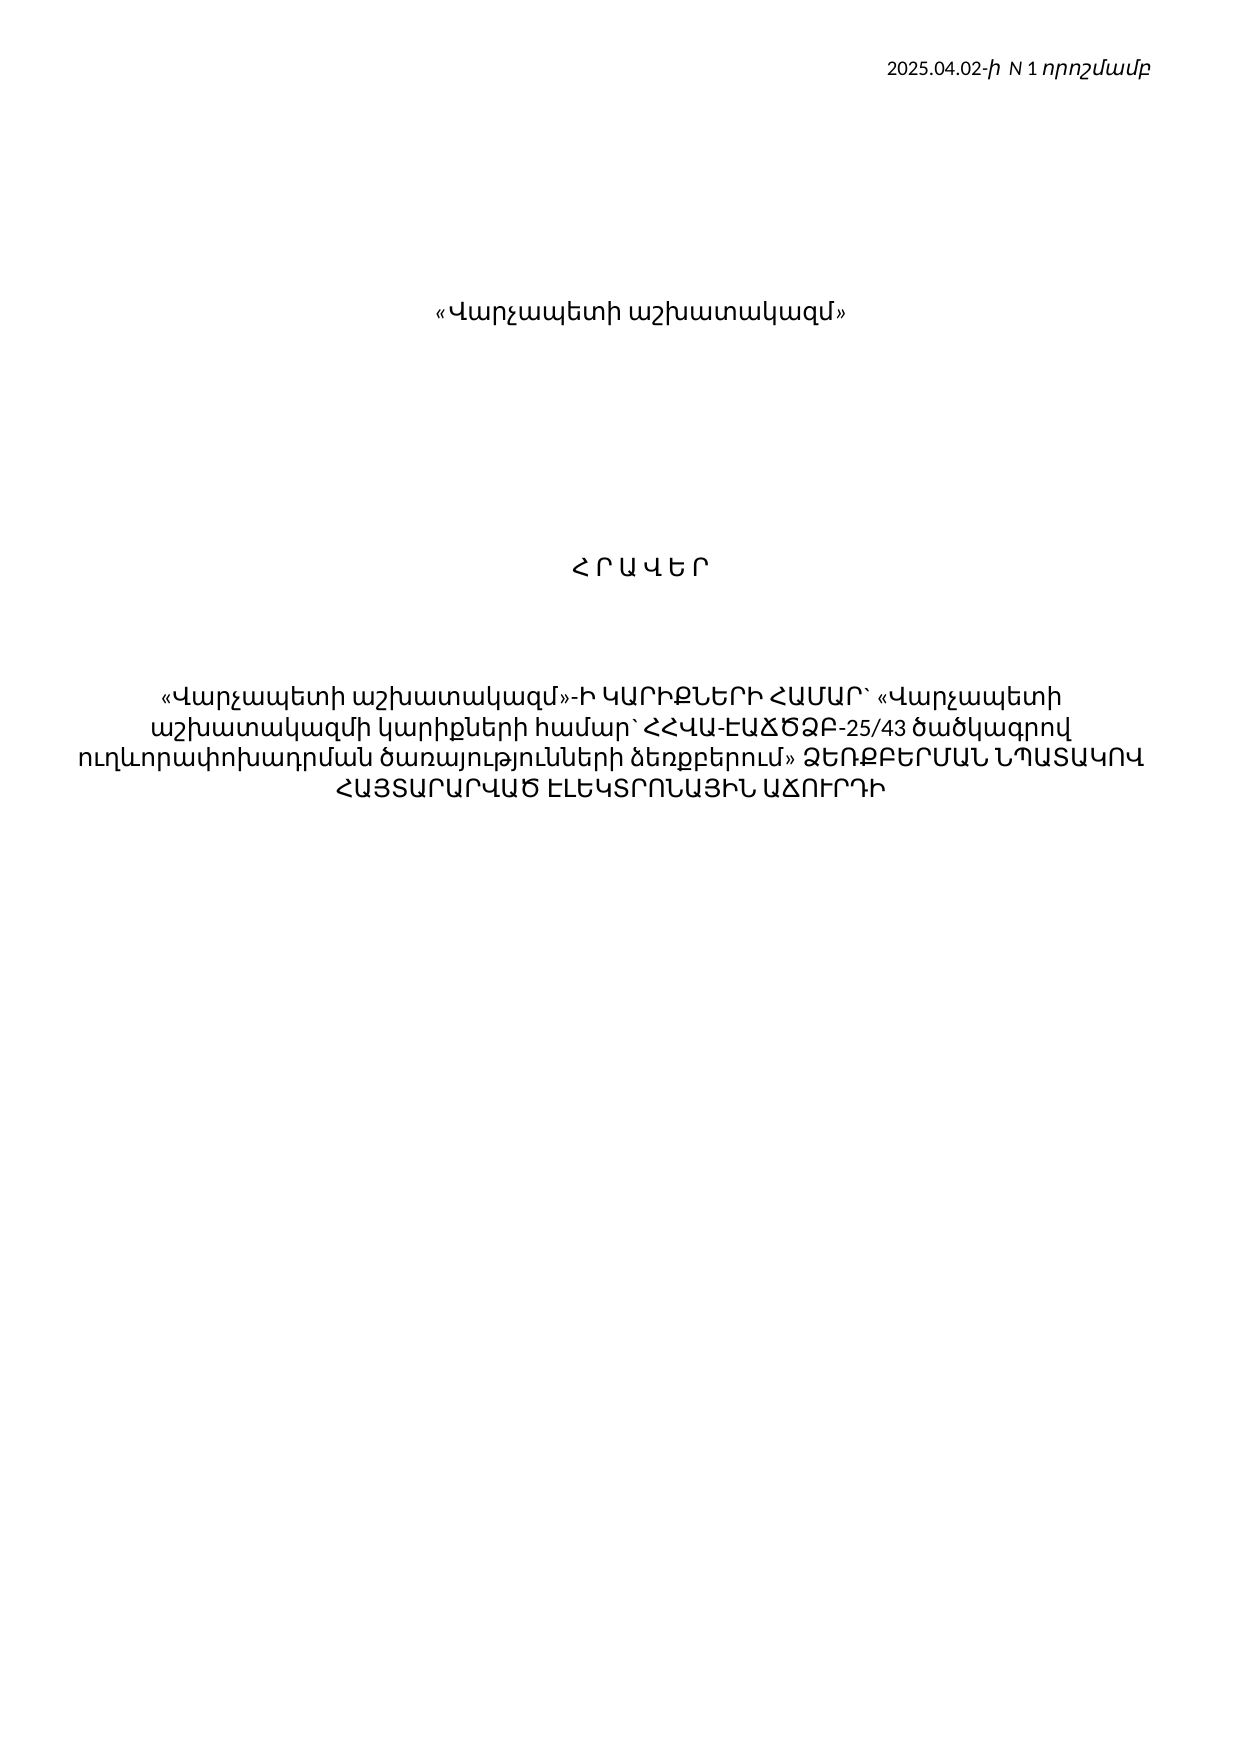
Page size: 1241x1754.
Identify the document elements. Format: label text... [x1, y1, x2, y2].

text Հ Ր Ա Վ Ե Ր [69, 552, 1152, 583]
text 2025.04.02 -ի N 1 որոշմամբ [69, 56, 1152, 81]
text « Վարչապետի աշխատակազմ» [69, 296, 1152, 327]
text «Վարչապետի աշխատակազմ»-Ի ԿԱՐԻՔՆԵՐԻ ՀԱՄԱՐ` «Վարչապետի աշխատակազմի կարիքների համար` ՀՀՎԱ-ԷԱՃԾՁԲ-25/43 ծածկագրով ուղևորափոխադրման ծառայությունների ձեռքբերում» ՁԵՌՔԲԵՐՄԱՆ ՆՊԱՏԱԿՈՎ ՀԱՅՏԱՐԱՐՎԱԾ ԷԼԵԿՏՐՈՆԱՅԻՆ ԱՃՈՒՐԴԻ [69, 681, 1152, 803]
